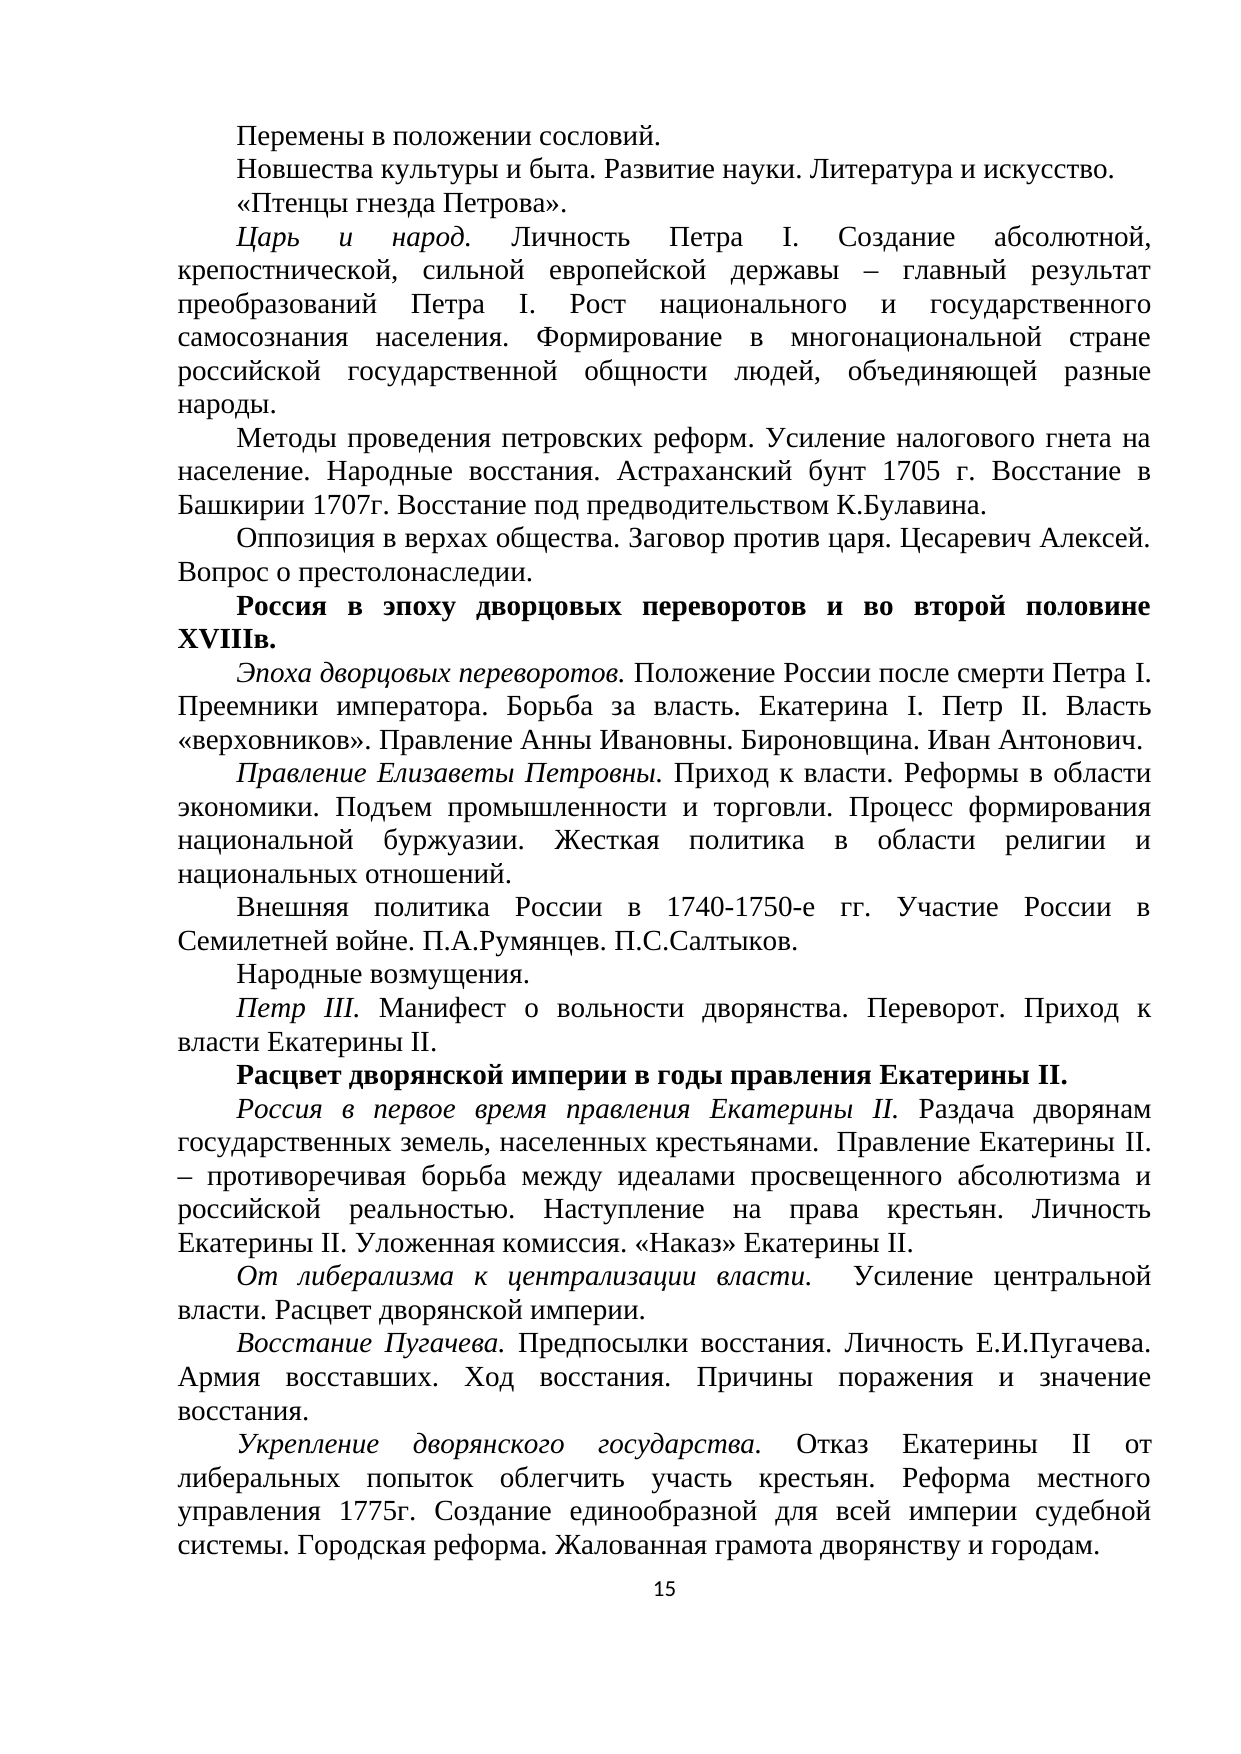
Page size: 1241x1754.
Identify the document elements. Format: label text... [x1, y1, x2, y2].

text Внешняя политика России в 1740-1750-е гг. Участие России в Семилетней войне. П.А.Румянцев. П.С.Салтыков. [177, 889, 1152, 957]
text Петр III. Манифест о вольности дворянства. Переворот. Приход к власти Екатерины II. [177, 990, 1152, 1057]
text Перемены в положении сословий. [177, 118, 1152, 152]
text Народные возмущения. [177, 957, 1152, 990]
text Методы проведения петровских реформ. Усиление налогового гнета на население. Народные восстания. Астраханский бунт 1705 г. Восстание в Башкирии 1707г. Восстание под предводительством К.Булавина. [177, 420, 1152, 521]
text Оппозиция в верхах общества. Заговор против царя. Цесаревич Алексей. Вопрос о престолонаследии. [177, 521, 1152, 588]
text «Птенцы гнезда Петрова». [177, 185, 1152, 219]
text Эпоха дворцовых переворотов. Положение России после смерти Петра I. Преемники императора. Борьба за власть. Екатерина I. Петр II. Власть «верховников». Правление Анны Ивановны. Бироновщина. Иван Антонович. [177, 655, 1152, 755]
text Восстание Пугачева. Предпосылки восстания. Личность Е.И.Пугачева. Армия восставших. Ход восстания. Причины поражения и значение восстания. [177, 1326, 1152, 1426]
text Новшества культуры и быта. Развитие науки. Литература и искусство. [177, 152, 1152, 185]
text Правление Елизаветы Петровны. Приход к власти. Реформы в области экономики. Подъем промышленности и торговли. Процесс формирования национальной буржуазии. Жесткая политика в области религии и национальных отношений. [177, 755, 1152, 889]
text Расцвет дворянской империи в годы правления Екатерины II. [177, 1057, 1152, 1091]
text Царь и народ. Личность Петра I. Создание абсолютной, крепостнической, сильной европейской державы – главный результат преобразований Петра I. Рост национального и государственного самосознания населения. Формирование в многонациональной стране российской государственной общности людей, объединяющей разные народы. [177, 219, 1152, 420]
text От либерализма к централизации власти. Усиление центральной власти. Расцвет дворянской империи. [177, 1258, 1152, 1326]
text Россия в эпоху дворцовых переворотов и во второй половине XVIIIв. [177, 588, 1152, 655]
text Укрепление дворянского государства. Отказ Екатерины II от либеральных попыток облегчить участь крестьян. Реформа местного управления 1775г. Создание единообразной для всей империи судебной системы. Городская реформа. Жалованная грамота дворянству и городам. [177, 1426, 1152, 1560]
text Россия в первое время правления Екатерины II. Раздача дворянам государственных земель, населенных крестьянами. Правление Екатерины II. – противоречивая борьба между идеалами просвещенного абсолютизма и российской реальностью. Наступление на права крестьян. Личность Екатерины II. Уложенная комиссия. «Наказ» Екатерины II. [177, 1091, 1152, 1258]
